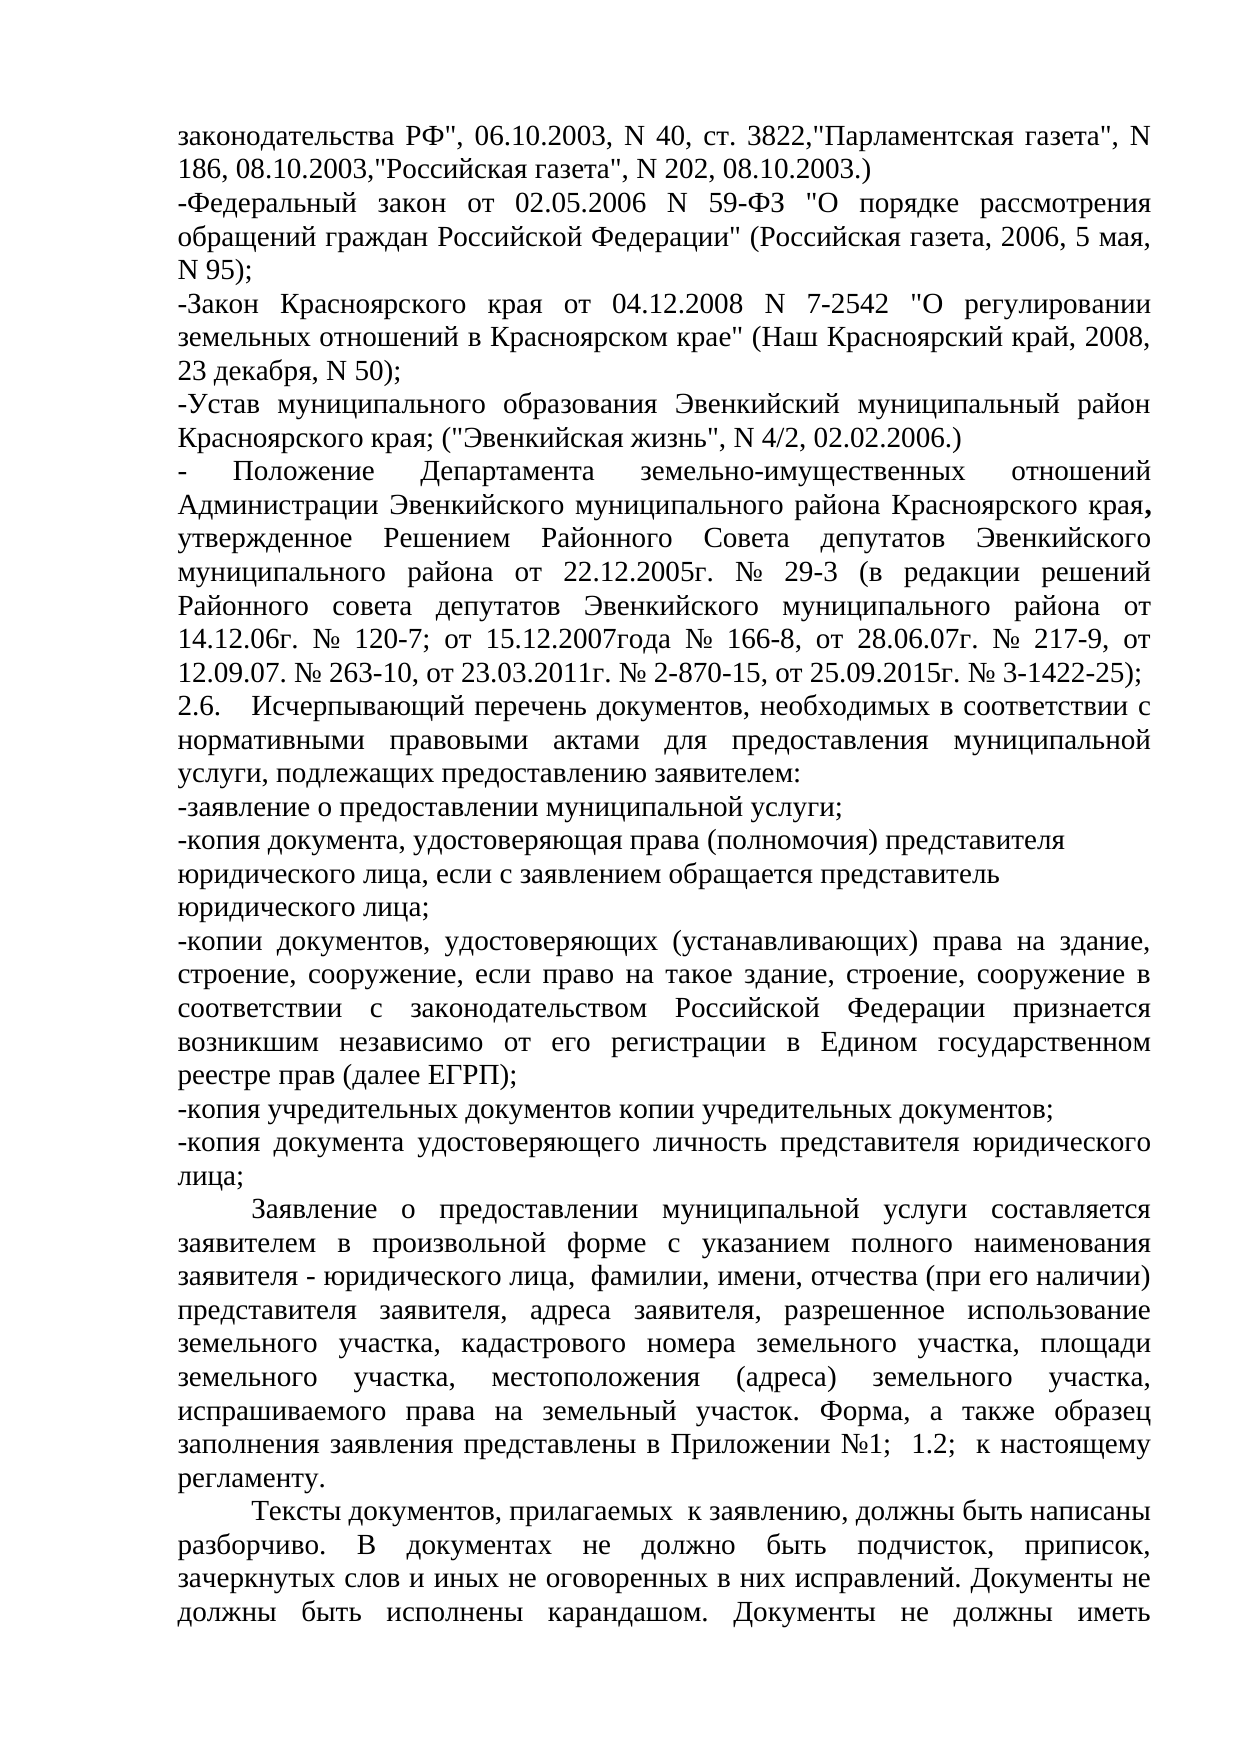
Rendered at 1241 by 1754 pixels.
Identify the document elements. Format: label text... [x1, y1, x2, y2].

text Заявление о предоставлении муниципальной услуги составляется заявителем в произвольной форме с указанием полного наименования заявителя - юридического лица, фамилии, имени, отчества (при его наличии) представителя заявителя, адреса заявителя, разрешенное использование земельного участка, кадастрового номера земельного участка, площади земельного участка, местоположения (адреса) земельного участка, испрашиваемого права на земельный участок. Форма, а также образец заполнения заявления представлены в Приложении №1; 1.2; к настоящему регламенту. [177, 1191, 1152, 1493]
text -копия документа, удостоверяющая права (полномочия) представителя юридического лица, если с заявлением обращается представитель юридического лица; [177, 822, 1152, 923]
text -копия документа удостоверяющего личность представителя юридического лица; [177, 1124, 1152, 1191]
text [177, 118, 1152, 185]
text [177, 1493, 1152, 1627]
text - Положение Департамента земельно-имущественных отношений Администрации Эвенкийского муниципального района Красноярского края, утвержденное Решением Районного Совета депутатов Эвенкийского муниципального района от 22.12.2005г. № 29-3 (в редакции решений Районного совета депутатов Эвенкийского муниципального района от 14.12.06г. № 120-7; от 15.12.2007года № 166-8, от 28.06.07г. № 217-9, от 12.09.07. № 263-10, от 23.03.2011г. № 2-870-15, от 25.09.2015г. № 3-1422-25); [177, 453, 1152, 688]
text -копии документов, удостоверяющих (устанавливающих) права на здание, строение, сооружение, если право на такое здание, строение, сооружение в соответствии с законодательством Российской Федерации признается возникшим независимо от его регистрации в Едином государственном реестре прав (далее ЕГРП); [177, 923, 1152, 1091]
text -Федеральный закон от 02.05.2006 N 59-ФЗ "О порядке рассмотрения обращений граждан Российской Федерации" (Российская газета, 2006, 5 мая, N 95); [177, 185, 1152, 286]
text -Закон Красноярского края от 04.12.2008 N 7-2542 "О регулировании земельных отношений в Красноярском крае" (Наш Красноярский край, 2008, 23 декабря, N 50); [177, 286, 1152, 386]
text -Устав муниципального образования Эвенкийский муниципальный район Красноярского края; ("Эвенкийская жизнь", N 4/2, 02.02.2006.) [177, 386, 1152, 453]
text -заявление о предоставлении муниципальной услуги; [177, 789, 1152, 822]
text 2.6. Исчерпывающий перечень документов, необходимых в соответствии с нормативными правовыми актами для предоставления муниципальной услуги, подлежащих предоставлению заявителем: [177, 688, 1152, 789]
text -копия учредительных документов копии учредительных документов; [177, 1091, 1152, 1124]
